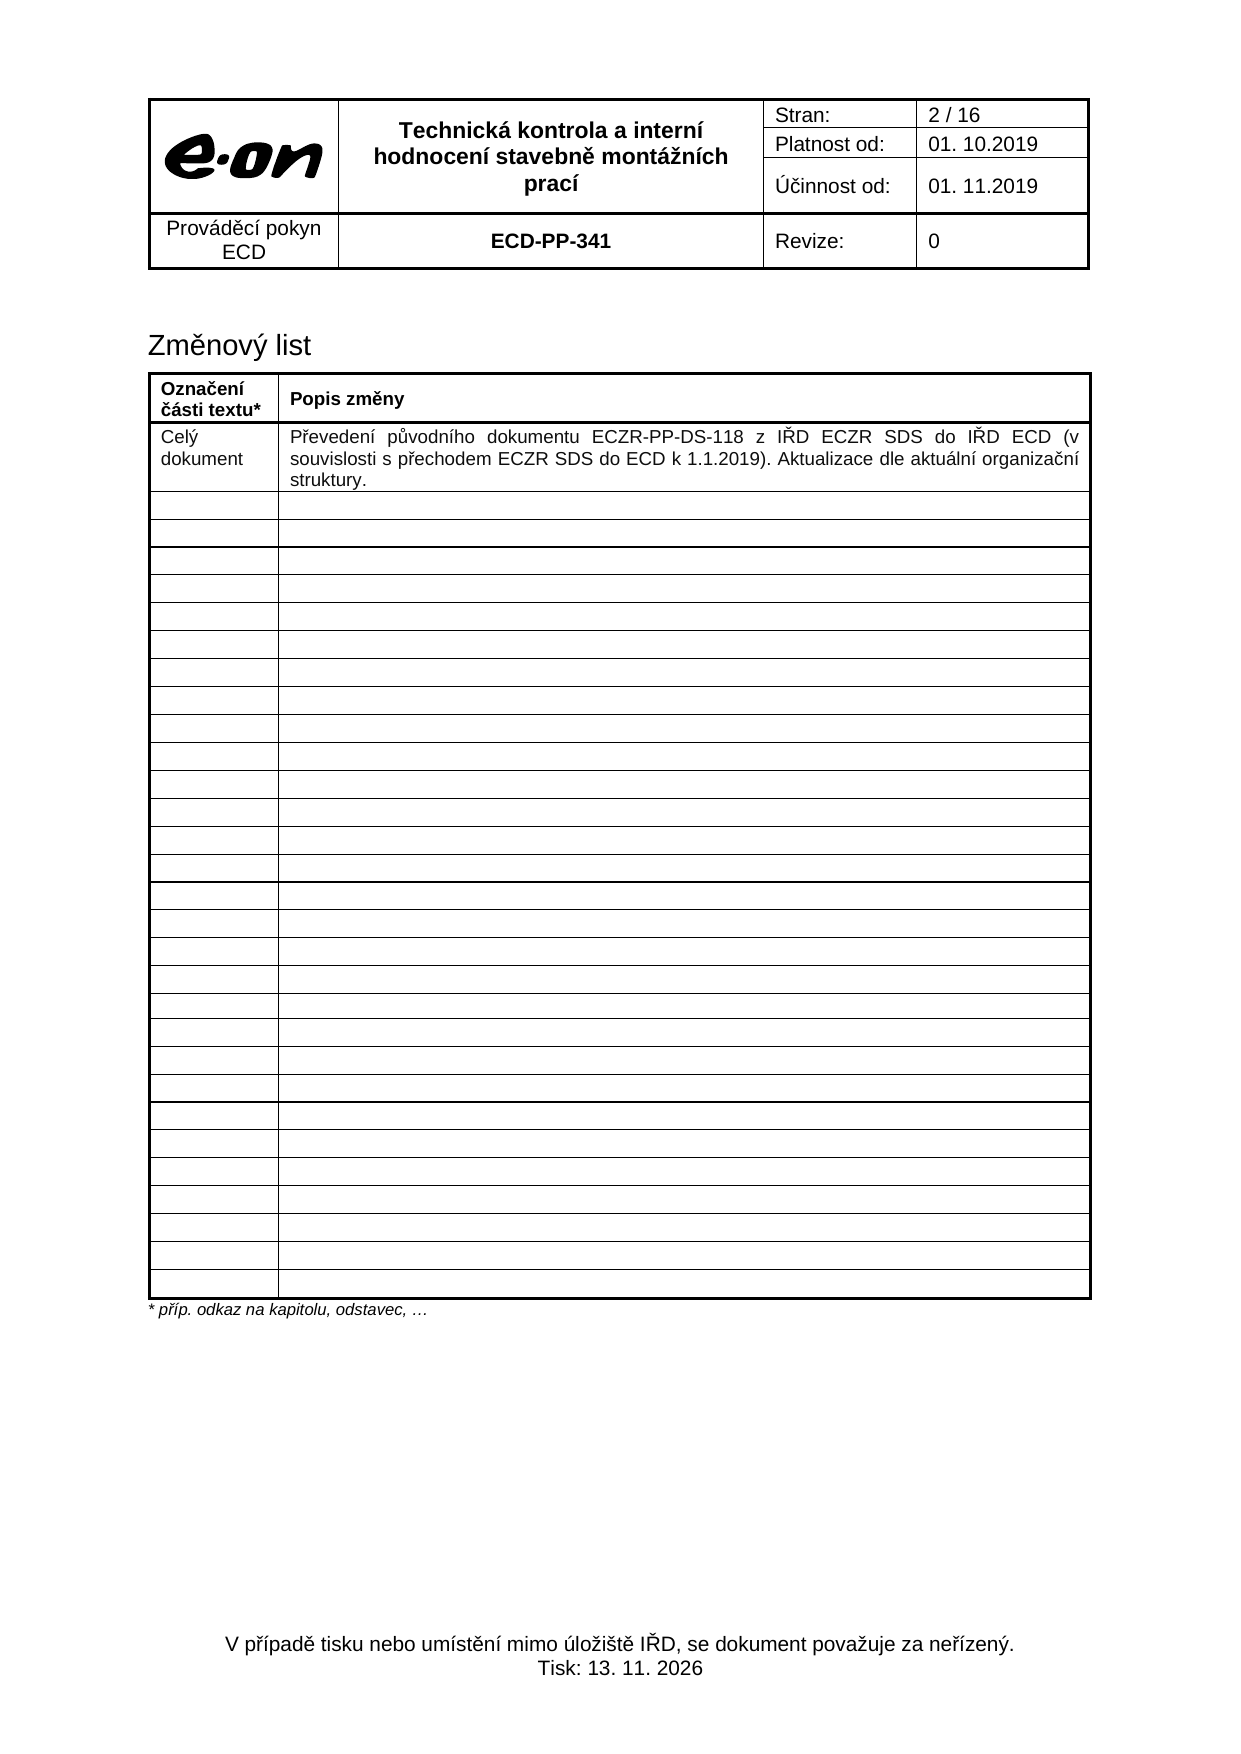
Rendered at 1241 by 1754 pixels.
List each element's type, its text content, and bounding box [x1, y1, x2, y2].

table_cell [279, 1214, 1089, 1241]
table_cell [279, 1103, 1089, 1129]
table_cell [279, 1242, 1089, 1269]
table_cell [151, 994, 278, 1018]
table_cell [279, 603, 1089, 630]
table_cell [279, 1130, 1089, 1157]
table_cell [279, 827, 1089, 853]
table_cell [151, 1158, 278, 1185]
table_cell [151, 715, 278, 742]
table_cell [151, 1130, 278, 1157]
table_cell [151, 966, 278, 993]
table_cell [151, 883, 278, 909]
table_cell [151, 492, 278, 518]
table_cell [151, 548, 278, 574]
table_cell [279, 1158, 1089, 1185]
table_cell [151, 1242, 278, 1269]
table_cell [279, 492, 1089, 518]
table_cell [151, 1047, 278, 1073]
table_cell [151, 1186, 278, 1213]
text * příp. odkaz na kapitolu, odstavec, … [148, 1300, 1092, 1319]
table_cell [279, 994, 1089, 1018]
table_cell [151, 1103, 278, 1129]
table_cell [151, 855, 278, 881]
table_cell [279, 715, 1089, 742]
table_cell [151, 575, 278, 602]
table_cell [279, 1186, 1089, 1213]
table_cell [279, 799, 1089, 826]
table_header Označení části textu* [151, 375, 278, 421]
table_cell [151, 799, 278, 826]
table_cell [151, 631, 278, 658]
table_cell [151, 659, 278, 686]
table_cell [279, 1075, 1089, 1101]
text Změnový list [148, 327, 1092, 361]
table_cell [151, 743, 278, 770]
table_cell [279, 520, 1089, 546]
table_cell [151, 1270, 278, 1297]
table_cell [279, 659, 1089, 686]
table_cell [151, 938, 278, 965]
table_cell [279, 631, 1089, 658]
table_cell [279, 938, 1089, 965]
table_cell [279, 1047, 1089, 1073]
table_cell [279, 966, 1089, 993]
table_cell [279, 910, 1089, 937]
table_cell [279, 575, 1089, 602]
table_cell [151, 771, 278, 798]
table_cell [151, 1075, 278, 1101]
table_cell [151, 827, 278, 853]
table_cell Převedení původního dokumentu ECZR-PP-DS-118 z IŘD ECZR SDS do IŘD ECD (v souvislosti s přechodem ECZR SDS do ECD k 1.1.2019). Aktualizace dle aktuální organizační struktury. [279, 424, 1089, 491]
table_cell [151, 1214, 278, 1241]
table_cell [279, 883, 1089, 909]
table_cell [279, 1019, 1089, 1046]
table_cell [151, 603, 278, 630]
table_cell [151, 520, 278, 546]
table_cell [279, 548, 1089, 574]
table_cell [151, 1019, 278, 1046]
table_cell [279, 687, 1089, 714]
table_cell [151, 910, 278, 937]
table_cell [279, 855, 1089, 881]
table_cell [279, 771, 1089, 798]
table_cell [279, 743, 1089, 770]
table_header Popis změny [279, 375, 1089, 421]
table_cell Celý dokument [151, 424, 278, 491]
table_cell [151, 687, 278, 714]
table_cell [279, 1270, 1089, 1297]
